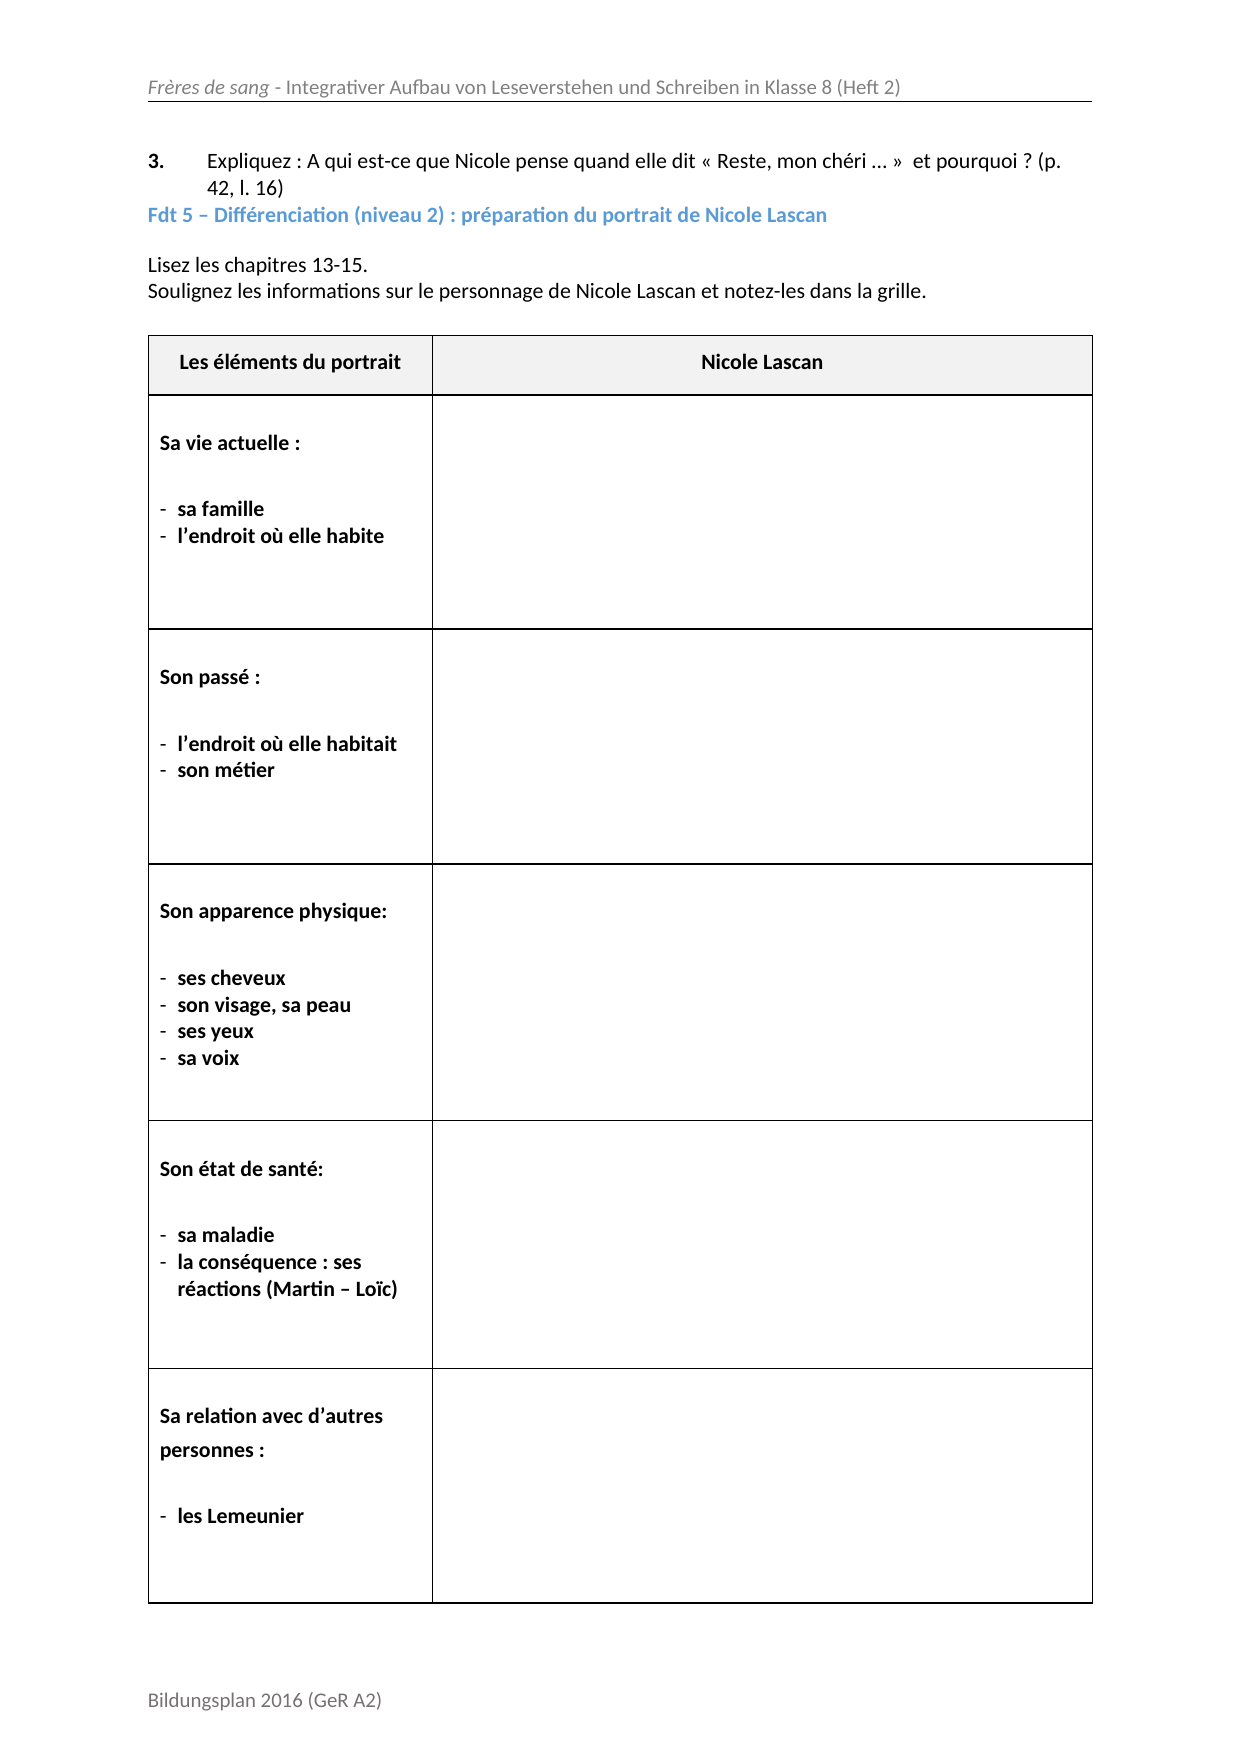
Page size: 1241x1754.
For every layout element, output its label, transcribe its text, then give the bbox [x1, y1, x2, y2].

table_header Nicole Lascan [433, 336, 1092, 394]
table_cell [433, 1121, 1092, 1368]
table_header Les éléments du portrait [149, 336, 432, 394]
table_cell [433, 1369, 1092, 1602]
table_cell [433, 865, 1092, 1120]
table_cell Sa vie actuelle : sa famille l’endroit où elle habite [149, 396, 432, 628]
table_cell Son état de santé: sa maladie la conséquence : ses réactions (Martin – Loïc) [149, 1121, 432, 1368]
table_cell Son passé : l’endroit où elle habitait son métier [149, 630, 432, 863]
text Lisez les chapitres 13-15. [148, 251, 1092, 278]
table_cell Sa relation avec d’autres personnes : les Lemeunier [149, 1369, 432, 1602]
table_cell [433, 630, 1092, 863]
text Soulignez les informations sur le personnage de Nicole Lascan et notez-les dans la grille. [148, 278, 1092, 304]
text Fdt 5 – Différenciation (niveau 2) : préparation du portrait de Nicole Lascan [148, 201, 1092, 228]
table_cell [433, 396, 1092, 628]
list Expliquez : A qui est-ce que Nicole pense quand elle dit « Reste, mon chéri … » et pourquoi ? (p. 42, l. 16) [148, 148, 1092, 201]
table_cell Son apparence physique: ses cheveux son visage, sa peau ses yeux sa voix [149, 865, 432, 1120]
